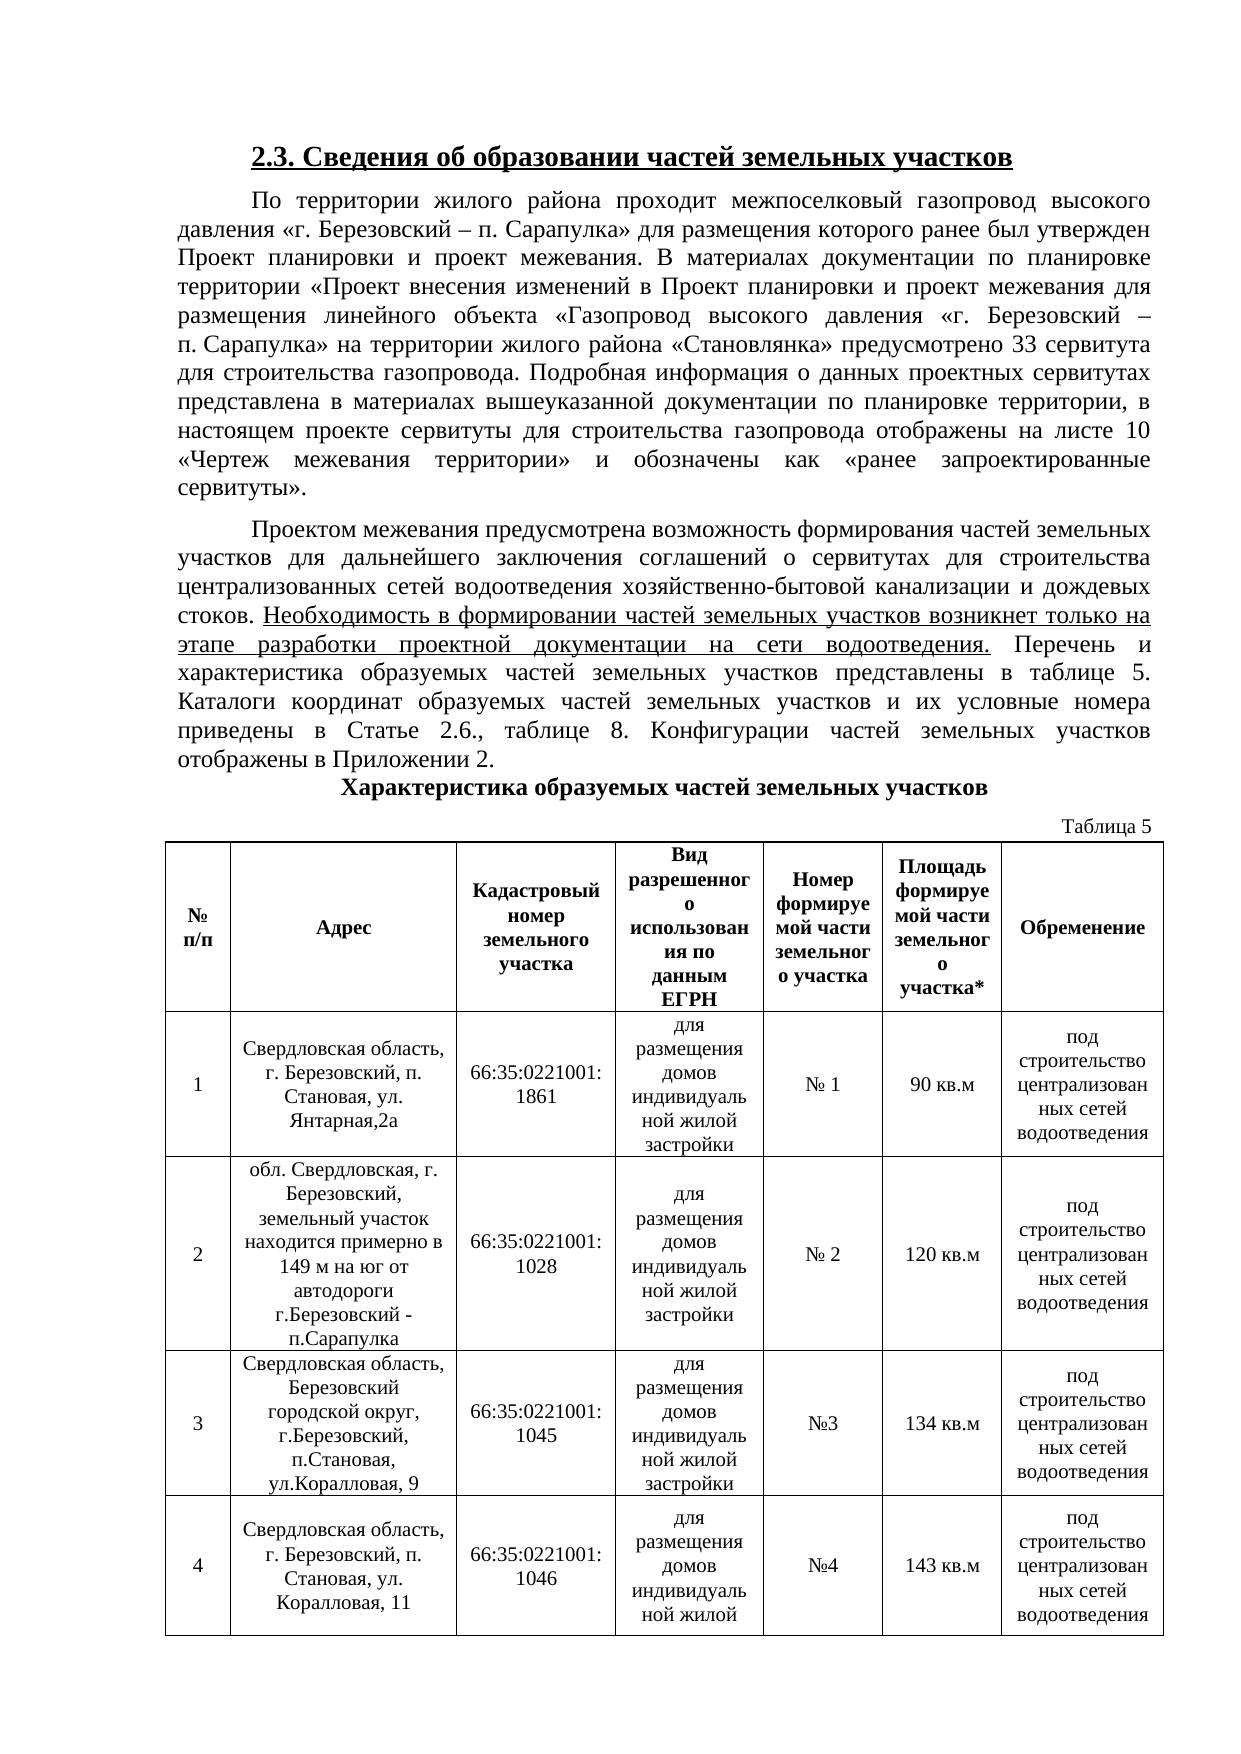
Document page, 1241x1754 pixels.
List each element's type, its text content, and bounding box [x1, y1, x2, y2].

table_cell для размещения домов индивидуальной жилой застройки [616, 1351, 763, 1495]
table_cell Свердловская область, Березовский городской округ, г.Березовский, п.Становая, ул.Коралловая, 9 [231, 1351, 456, 1495]
table_cell 66:35:0221001:1045 [457, 1351, 615, 1495]
subtitle 2.3. Сведения об образовании частей земельных участков [251, 139, 1152, 172]
table_cell 66:35:0221001:1028 [457, 1157, 615, 1350]
table_cell № 2 [764, 1157, 882, 1350]
table_cell 4 [166, 1496, 230, 1635]
table_cell для размещения домов индивидуальной жилой застройки [616, 1157, 763, 1350]
table_cell 2 [166, 1157, 230, 1350]
table_cell обл. Свердловская, г. Березовский, земельный участок находится примерно в 149 м на юг от автодороги г.Березовский - п.Сарапулка [231, 1157, 456, 1350]
table_cell Свердловская область, г. Березовский, п. Становая, ул. Коралловая, 11 [231, 1496, 456, 1635]
table_cell 66:35:0221001:1046 [457, 1496, 615, 1635]
table_header Адрес [231, 843, 456, 1011]
text Таблица 5 [177, 814, 1152, 838]
table_cell 90 кв.м [883, 1012, 1001, 1156]
table_cell под строительство централизованных сетей водоотведения [1002, 1012, 1163, 1156]
table_cell 1 [166, 1012, 230, 1156]
table_cell №3 [764, 1351, 882, 1495]
table_header Кадастровый номер земельного участка [457, 843, 615, 1011]
table_cell № 1 [764, 1012, 882, 1156]
text Проектом межевания предусмотрена возможность формирования частей земельных участков для дальнейшего заключения соглашений о сервитутах для строительства централизованных сетей водоотведения хозяйственно-бытовой канализации и дождевых стоков. Необходимость в формировании частей земельных участков возникнет только на этапе разработки проектной документации на сети водоотведения. Перечень и характеристика образуемых частей земельных участков представлены в таблице 5. Каталоги координат образуемых частей земельных участков и их условные номера приведены в Статье 2.6., таблице 8. Конфигурации частей земельных участков отображены в Приложении 2. [177, 514, 1152, 772]
table_header Вид разрешенного использования по данным ЕГРН [616, 843, 763, 1011]
table_cell Свердловская область, г. Березовский, п. Становая, ул. Янтарная,2а [231, 1012, 456, 1156]
table_cell 3 [166, 1351, 230, 1495]
table_cell 120 кв.м [883, 1157, 1001, 1350]
table_header Площадь формируемой части земельного участка* [883, 843, 1001, 1011]
table_cell №4 [764, 1496, 882, 1635]
table_cell для размещения домов индивидуальной жилой застройки [616, 1012, 763, 1156]
table_cell 134 кв.м [883, 1351, 1001, 1495]
table_cell под строительство централизованных сетей водоотведения [1002, 1496, 1163, 1635]
text Характеристика образуемых частей земельных участков [177, 772, 1152, 801]
table_header Номер формируемой части земельного участка [764, 843, 882, 1011]
table_header Обременение [1002, 843, 1163, 1011]
table_cell под строительство централизованных сетей водоотведения [1002, 1157, 1163, 1350]
table_cell для размещения домов индивидуальной жилой застройки [616, 1496, 763, 1635]
table_cell под строительство централизованных сетей водоотведения [1002, 1351, 1163, 1495]
text По территории жилого района проходит межпоселковый газопровод высокого давления «г. Березовский – п. Сарапулка» для размещения которого ранее был утвержден Проект планировки и проект межевания. В материалах документации по планировке территории «Проект внесения изменений в Проект планировки и проект межевания для размещения линейного объекта «Газопровод высокого давления «г. Березовский – п. Сарапулка» на территории жилого района «Становлянка» предусмотрено 33 сервитута для строительства газопровода. Подробная информация о данных проектных сервитутах представлена в материалах вышеуказанной документации по планировке территории, в настоящем проекте сервитуты для строительства газопровода отображены на листе 10 «Чертеж межевания территории» и обозначены как «ранее запроектированные сервитуты». [177, 185, 1152, 501]
table_cell 66:35:0221001:1861 [457, 1012, 615, 1156]
table_header № п/п [166, 843, 230, 1011]
table_cell 143 кв.м [883, 1496, 1001, 1635]
